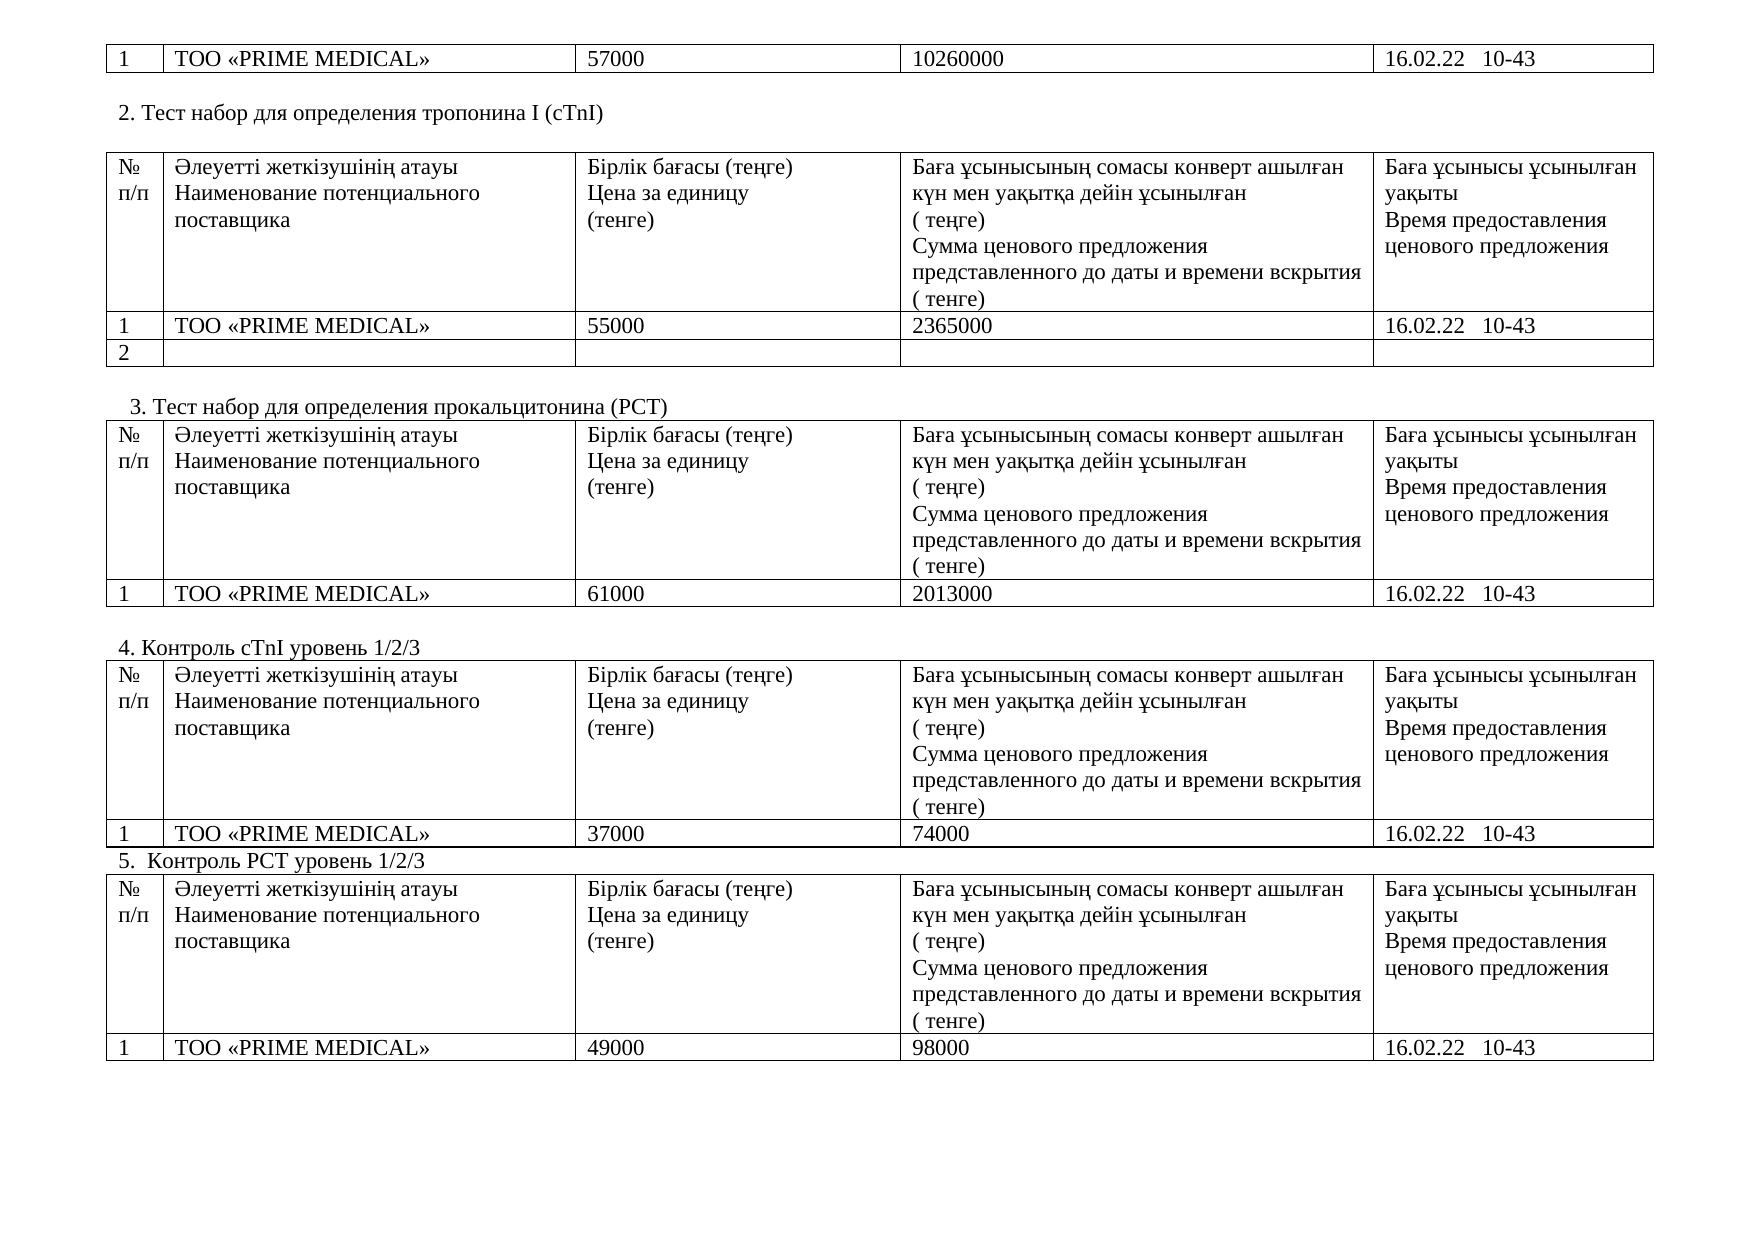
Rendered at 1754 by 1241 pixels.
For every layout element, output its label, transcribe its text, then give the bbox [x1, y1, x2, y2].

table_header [164, 153, 575, 311]
table_cell [164, 340, 575, 366]
table_cell 49000 [576, 1034, 900, 1060]
table_cell 1 [107, 45, 163, 72]
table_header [1374, 875, 1653, 1033]
table_cell 2013000 [901, 580, 1373, 606]
table_cell 1 [107, 1034, 163, 1060]
table_header Баға ұсынысы ұсынылған уақыты Время предоставления ценового предложения [1374, 421, 1653, 579]
table_cell 16.02.22 10-43 [1374, 820, 1653, 846]
table_cell [576, 340, 900, 366]
text 4. Контроль cTnI уровень 1/2/3 [118, 633, 1636, 660]
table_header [901, 153, 1373, 311]
table_cell 37000 [576, 820, 900, 846]
table_cell [1374, 340, 1653, 366]
table_cell 55000 [576, 312, 900, 338]
table_cell 10260000 [901, 45, 1373, 72]
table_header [576, 153, 900, 311]
table_cell ТОО «PRIME MEDICAL» [164, 45, 575, 72]
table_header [164, 875, 575, 1033]
table_header № п/п [107, 661, 163, 819]
table_cell 74000 [901, 820, 1373, 846]
table_cell 16.02.22 10-43 [1374, 1034, 1653, 1060]
table_cell 1 [107, 820, 163, 846]
table_cell 1 [107, 580, 163, 606]
table_cell ТОО «PRIME MEDICAL» [164, 820, 575, 846]
table_cell 2 [107, 340, 163, 366]
table_cell ТОО «PRIME MEDICAL» [164, 312, 575, 338]
table_cell 61000 [576, 580, 900, 606]
table_cell 98000 [901, 1034, 1373, 1060]
table_cell ТОО «PRIME MEDICAL» [164, 1034, 575, 1060]
table_header Бірлік бағасы (теңге) Цена за единицу (тенге) [576, 421, 900, 579]
table_cell 16.02.22 10-43 [1374, 45, 1653, 72]
table_header № п/п [107, 153, 163, 311]
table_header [576, 875, 900, 1033]
table_header № п/п [107, 421, 163, 579]
table_cell [901, 340, 1373, 366]
table_header № п/п [107, 875, 163, 1033]
table_cell 16.02.22 10-43 [1374, 312, 1653, 338]
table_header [1374, 153, 1653, 311]
table_header Бірлік бағасы (теңге) Цена за единицу (тенге) [576, 661, 900, 819]
text 5. Контроль PCT уровень 1/2/3 [118, 848, 1636, 874]
table_cell 1 [107, 312, 163, 338]
text 3. Тест набор для определения прокальцитонина (PCT) [118, 393, 1636, 419]
table_cell 2365000 [901, 312, 1373, 338]
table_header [901, 875, 1373, 1033]
table_cell ТОО «PRIME MEDICAL» [164, 580, 575, 606]
table_header Әлеуетті жеткізушінің атауы Наименование потенциального поставщика [164, 421, 575, 579]
text 2. Тест набор для определения тропонина I (cTnI) [118, 99, 1636, 126]
table_cell 57000 [576, 45, 900, 72]
table_header Баға ұсынысы ұсынылған уақыты Время предоставления ценового предложения [1374, 661, 1653, 819]
table_header Әлеуетті жеткізушінің атауы Наименование потенциального поставщика [164, 661, 575, 819]
table_cell 16.02.22 10-43 [1374, 580, 1653, 606]
